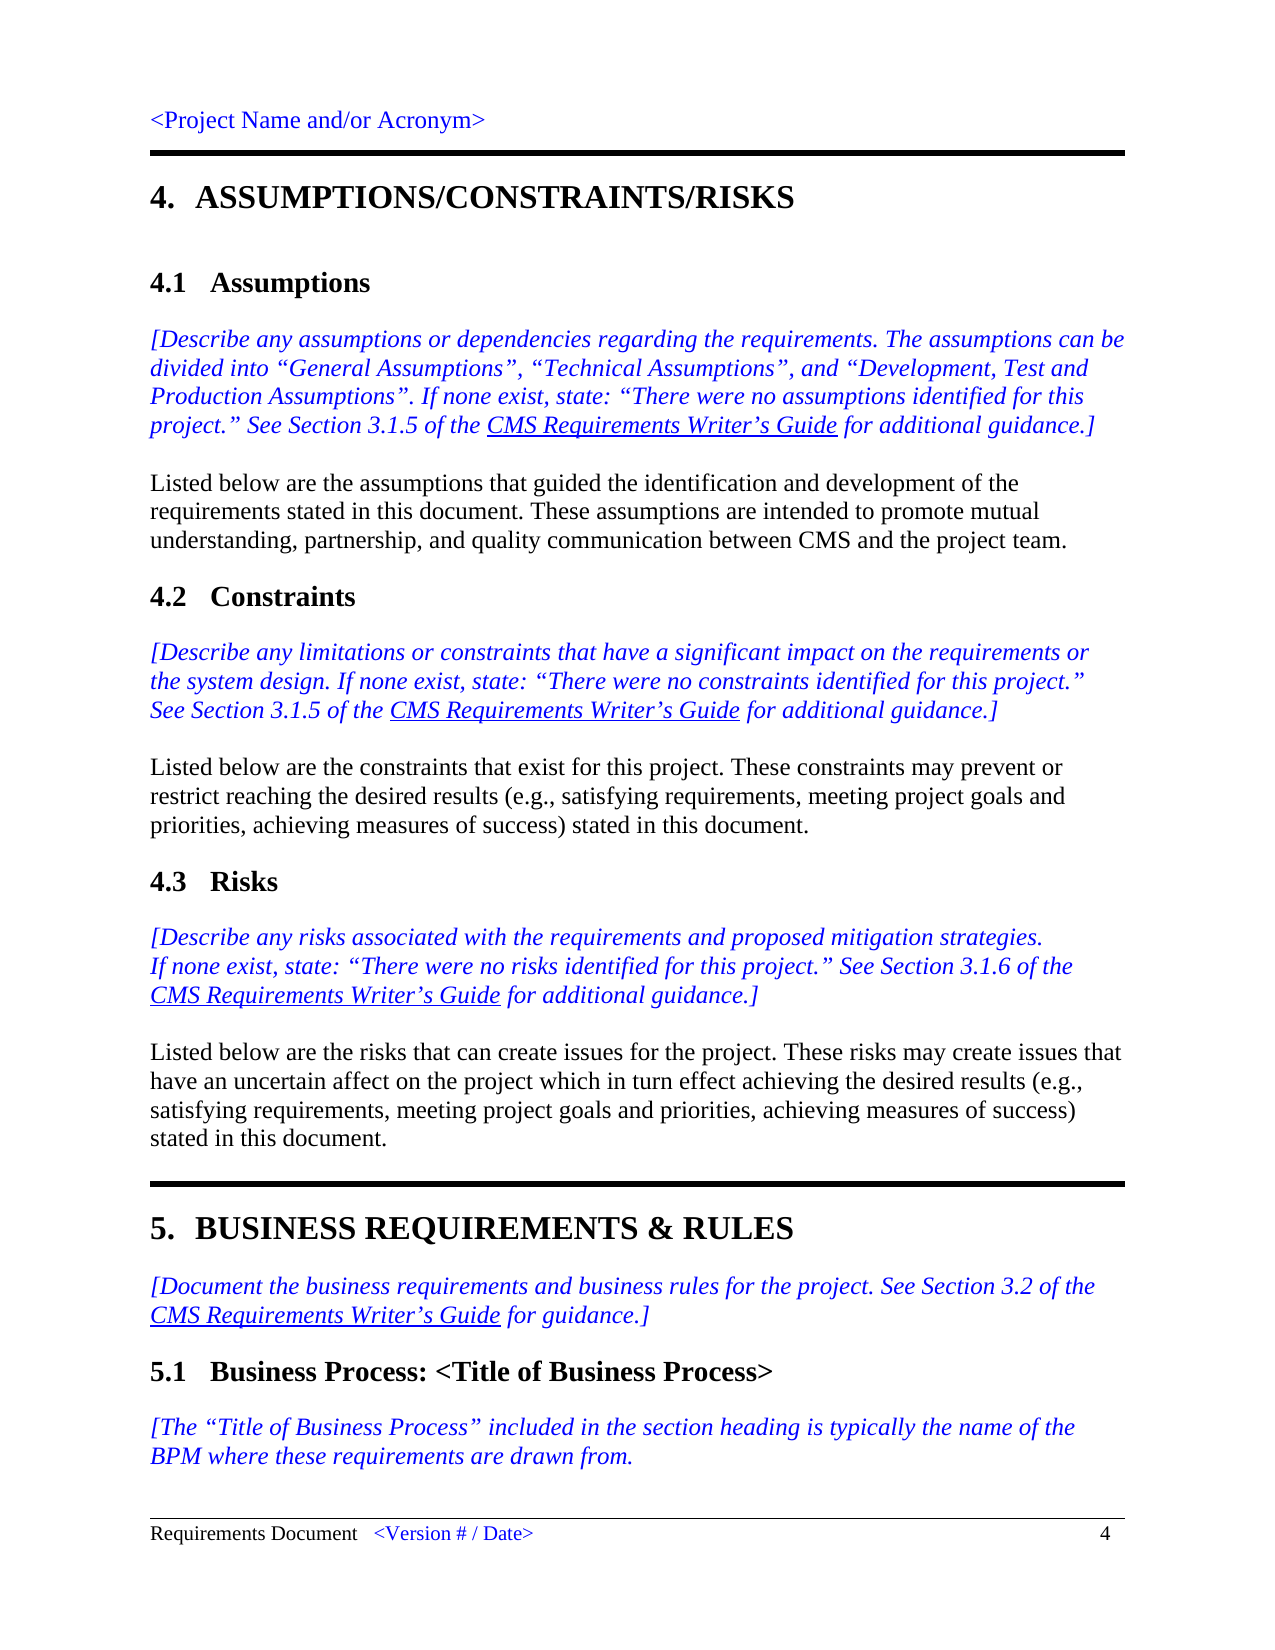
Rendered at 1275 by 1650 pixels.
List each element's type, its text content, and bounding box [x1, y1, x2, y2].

text [Describe any risks associated with the requirements and proposed mitigation strategies. [150, 922, 1125, 951]
subtitle Assumptions [150, 265, 1125, 299]
text [The “Title of Business Process” included in the section heading is typically the name of the BPM where these requirements are drawn from. [150, 1412, 1125, 1470]
text Listed below are the risks that can create issues for the project. These risks may create issues that have an uncertain affect on the project which in turn effect achieving the desired results (e.g., satisfying requirements, meeting project goals and priorities, achieving measures of success) stated in this document. [150, 1037, 1125, 1152]
text Listed below are the constraints that exist for this project. These constraints may prevent or restrict reaching the desired results (e.g., satisfying requirements, meeting project goals and priorities, achieving measures of success) stated in this document. [150, 752, 1125, 839]
text If none exist, state: “There were no risks identified for this project.” See Section 3.1.6 of the CMS Requirements Writer’s Guide for additional guidance.] [150, 951, 1125, 1008]
subtitle Constraints [150, 579, 1125, 612]
text Listed below are the assumptions that guided the identification and development of the requirements stated in this document. These assumptions are intended to promote mutual understanding, partnership, and quality communication between CMS and the project team. [150, 468, 1125, 554]
text [Document the business requirements and business rules for the project. See Section 3.2 of the CMS Requirements Writer’s Guide for guidance.] [150, 1271, 1125, 1329]
text [Describe any assumptions or dependencies regarding the requirements. The assumptions can be divided into “General Assumptions”, “Technical Assumptions”, and “Development, Test and Production Assumptions”. If none exist, state: “There were no assumptions identified for this project.” See Section 3.1.5 of the CMS Requirements Writer’s Guide for additional guidance.] [150, 324, 1125, 439]
text [Describe any limitations or constraints that have a significant impact on the requirements or the system design. If none exist, state: “There were no constraints identified for this project.” See Section 3.1.5 of the CMS Requirements Writer’s Guide for additional guidance.] [150, 637, 1125, 724]
subtitle Assumptions/Constraints/Risks [150, 156, 1125, 215]
subtitle Risks [150, 864, 1125, 897]
subtitle Business Process: <Title of Business Process> [150, 1354, 1125, 1387]
subtitle Business Requirements & Rules [150, 1187, 1125, 1246]
